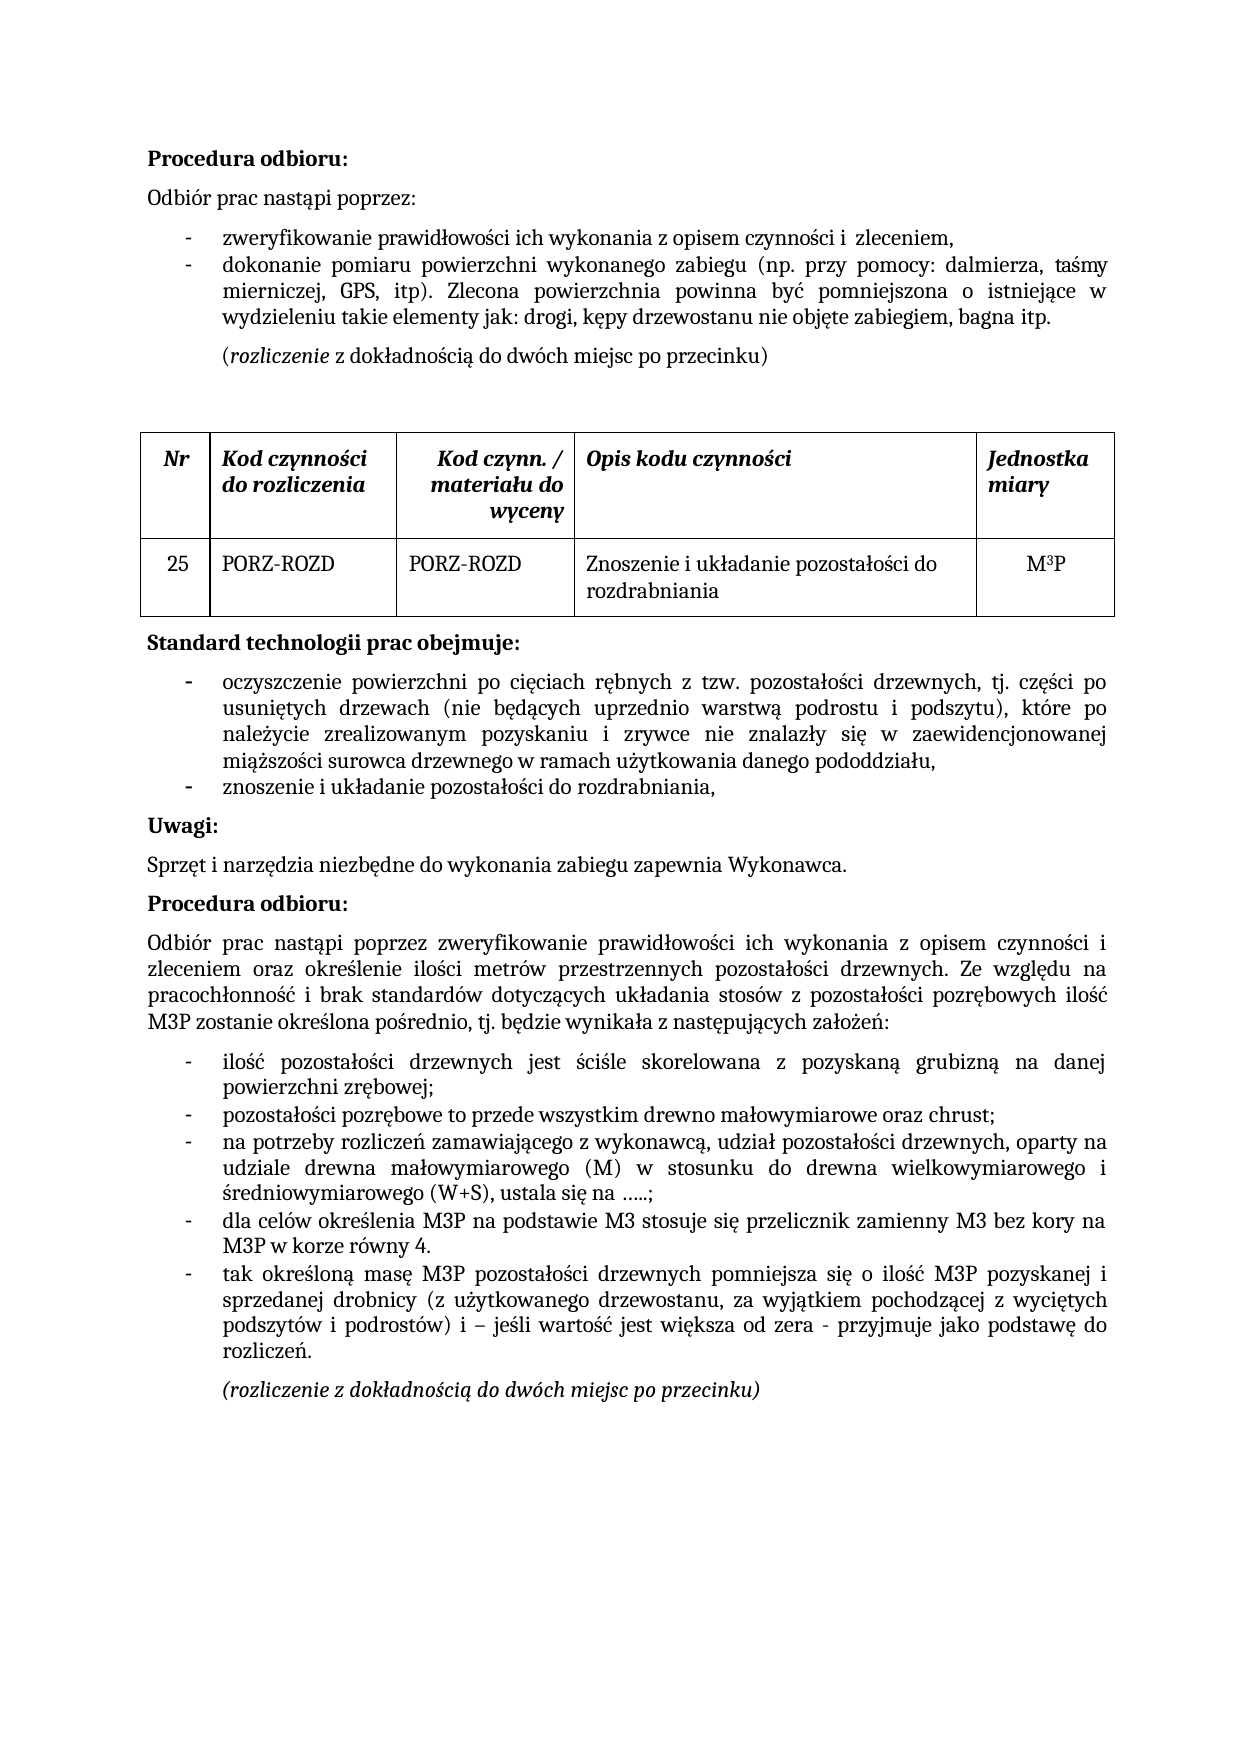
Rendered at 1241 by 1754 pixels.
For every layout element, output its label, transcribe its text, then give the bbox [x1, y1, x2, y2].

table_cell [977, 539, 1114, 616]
text (rozliczenie z dokładnością do dwóch miejsc po przecinku) [221, 1377, 1192, 1403]
subtitle Standard technologii prac obejmuje: [147, 630, 1192, 656]
subtitle Procedura odbioru: [147, 891, 1192, 917]
text Sprzęt i narzędzia niezbędne do wykonania zabiegu zapewnia Wykonawca. [147, 852, 1192, 878]
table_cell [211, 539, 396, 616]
text (rozliczenie z dokładnością do dwóch miejsc po przecinku) [221, 342, 1192, 369]
list oczyszczenie powierzchni po cięciach rębnych z tzw. pozostałości drzewnych, tj. części po usuniętych drzewach (nie będących uprzednio warstwą podrostu i podszytu), które po należycie zrealizowanym pozyskaniu i zrywce nie znalazły się w zaewidencjonowanej miąższości surowca drzewnego w ramach użytkowania danego pododdziału, [185, 668, 1108, 774]
list dla celów określenia M3P na podstawie M3 stosuje się przelicznik zamienny M3 bez kory na M3P w korze równy 4. [185, 1207, 1107, 1259]
subtitle Procedura odbioru: [147, 146, 1192, 172]
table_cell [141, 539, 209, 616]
text Odbiór prac nastąpi poprzez zweryfikowanie prawidłowości ich wykonania z opisem czynności i zleceniem oraz określenie ilości metrów przestrzennych pozostałości drzewnych. Ze względu na pracochłonność i brak standardów dotyczących układania stosów z pozostałości pozrębowych ilość M3P zostanie określona pośrednio, tj. będzie wynikała z następujących założeń: [147, 929, 1108, 1035]
text Odbiór prac nastąpi poprzez: [147, 184, 1192, 211]
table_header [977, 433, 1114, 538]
list dokonanie pomiaru powierzchni wykonanego zabiegu (np. przy pomocy: dalmierza, taśmy mierniczej, GPS, itp). Zlecona powierzchnia powinna być pomniejszona o istniejące w wydzieleniu takie elementy jak: drogi, kępy drzewostanu nie objęte zabiegiem, bagna itp. [185, 251, 1108, 330]
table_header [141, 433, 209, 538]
list tak określoną masę M3P pozostałości drzewnych pomniejsza się o ilość M3P pozyskanej i sprzedanej drobnicy (z użytkowanego drzewostanu, za wyjątkiem pochodzącej z wyciętych podszytów i podrostów) i – jeśli wartość jest większa od zera - przyjmuje jako podstawę do rozliczeń. [185, 1259, 1108, 1364]
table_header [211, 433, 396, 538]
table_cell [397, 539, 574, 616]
subtitle Uwagi: [147, 813, 1192, 839]
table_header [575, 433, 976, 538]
list pozostałości pozrębowe to przede wszystkim drewno małowymiarowe oraz chrust; [185, 1100, 1192, 1127]
list ilość pozostałości drzewnych jest ściśle skorelowana z pozyskaną grubizną na danej powierzchni zrębowej; [185, 1048, 1107, 1100]
list znoszenie i układanie pozostałości do rozdrabniania, [185, 774, 1192, 800]
list zweryfikowanie prawidłowości ich wykonania z opisem czynności i zleceniem, [185, 223, 1192, 251]
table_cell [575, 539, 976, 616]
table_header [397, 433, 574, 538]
list na potrzeby rozliczeń zamawiającego z wykonawcą, udział pozostałości drzewnych, oparty na udziale drewna małowymiarowego (M) w stosunku do drewna wielkowymiarowego i średniowymiarowego (W+S), ustala się na …..; [185, 1127, 1108, 1207]
